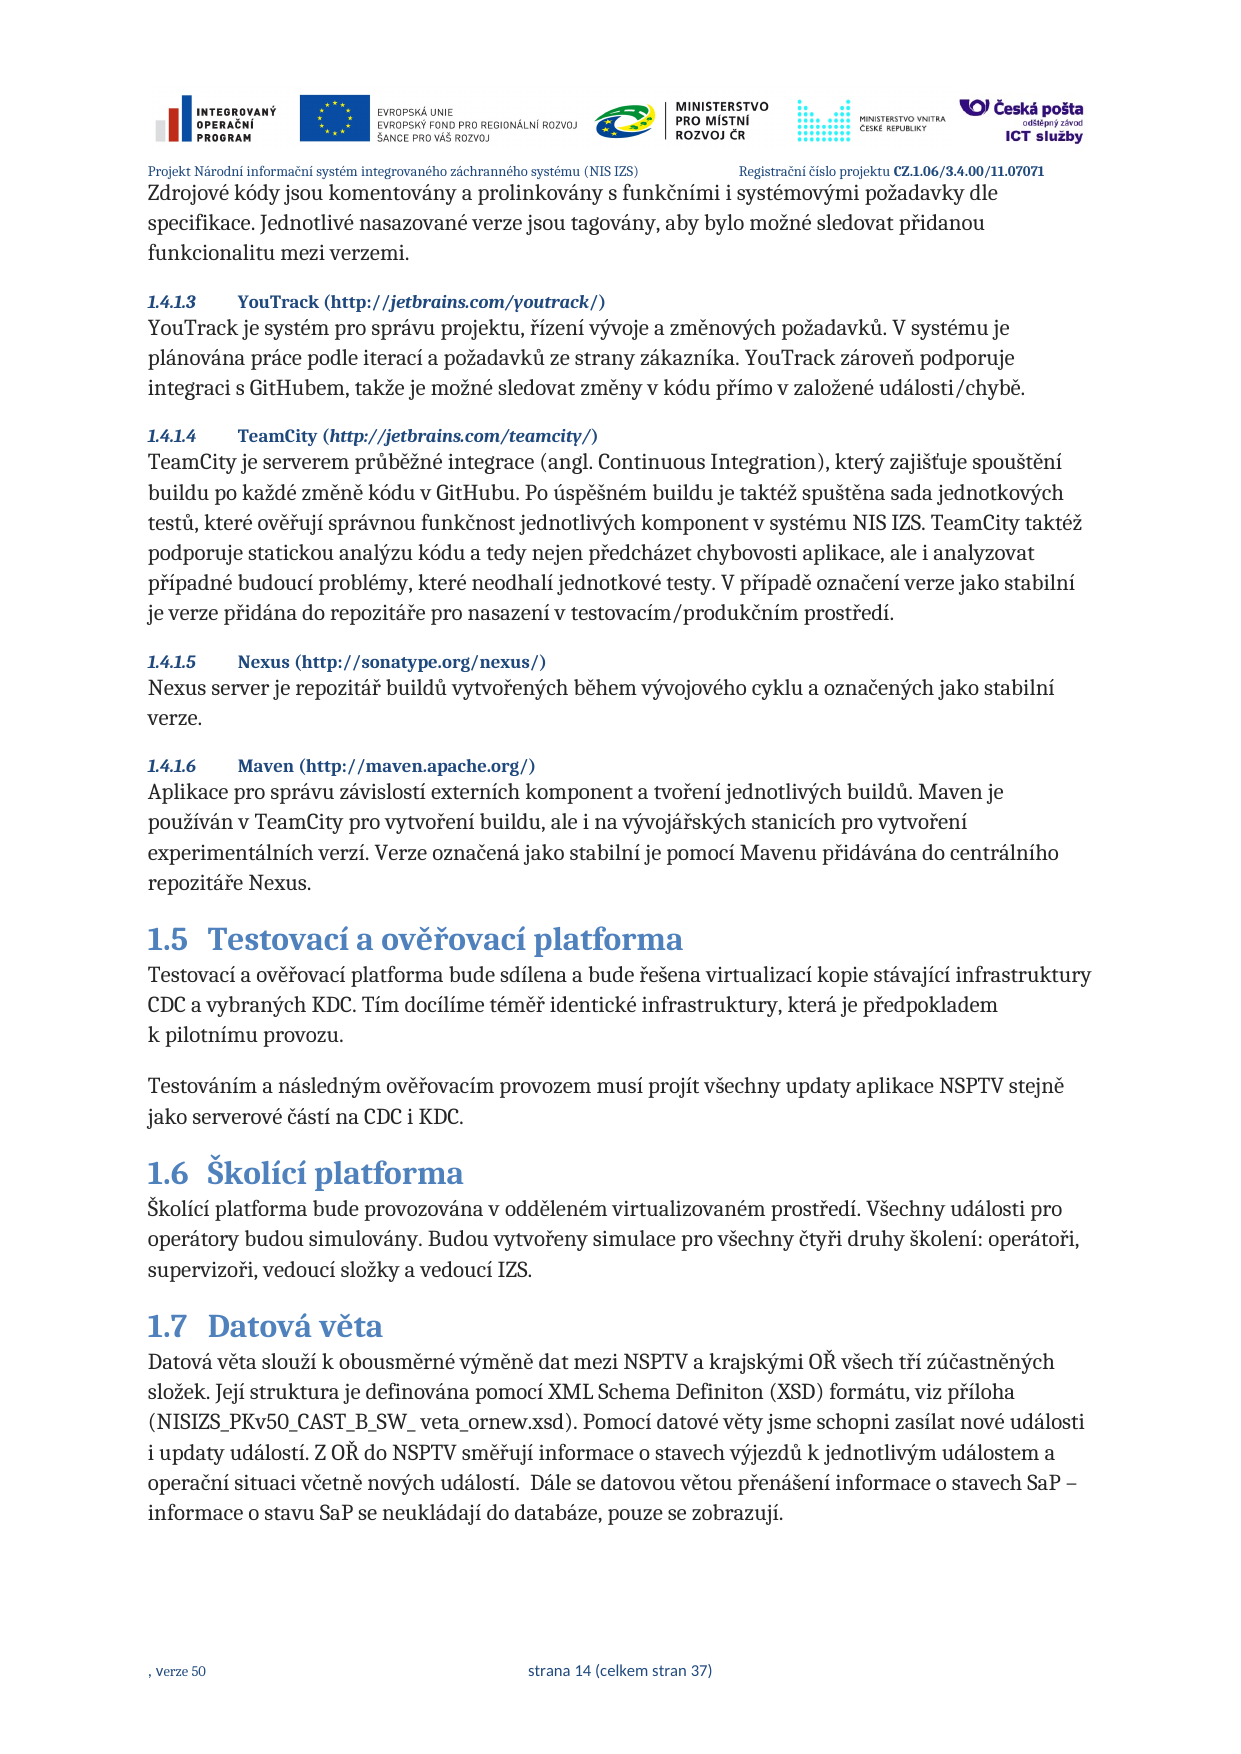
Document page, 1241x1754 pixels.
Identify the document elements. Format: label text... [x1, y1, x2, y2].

text YouTrack je systém pro správu projektu, řízení vývoje a změnových požadavků. V systému je plánována práce podle iterací a požadavků ze strany zákazníka. YouTrack zároveň podporuje integraci s GitHubem, takže je možné sledovat změny v kódu přímo v založené události/chybě. [148, 314, 1092, 401]
text Školící platforma bude provozována v odděleném virtualizovaném prostředí. Všechny události pro operátory budou simulovány. Budou vytvořeny simulace pro všechny čtyři druhy školení: operátoři, supervizoři, vedoucí složky a vedoucí IZS. [148, 1196, 1092, 1283]
text Testováním a následným ověřovacím provozem musí projít všechny updaty aplikace NSPTV stejně jako serverové částí na CDC i KDC. [148, 1073, 1092, 1130]
text Datová věta slouží k obousměrné výměně dat mezi NSPTV a krajskými OŘ všech tří zúčastněných složek. Její struktura je definována pomocí XML Schema Definiton (XSD) formátu, viz příloha (NISIZS_PKv50_CAST_B_SW_ veta_ornew.xsd). Pomocí datové věty jsme schopni zasílat nové události i updaty událostí. Z OŘ do NSPTV směřují informace o stavech výjezdů k jednotlivým událostem a operační situaci včetně nových událostí. Dále se datovou větou přenášení informace o stavech SaP – informace o stavu SaP se neukládají do databáze, pouze se zobrazují. [148, 1349, 1092, 1526]
subtitle Nexus (http://sonatype.org/nexus/) [148, 651, 1092, 673]
text TeamCity je serverem průběžné integrace (angl. Continuous Integration), který zajišťuje spouštění buildu po každé změně kódu v GitHubu. Po úspěšném buildu je taktéž spuštěna sada jednotkových testů, které ověřují správnou funkčnost jednotlivých komponent v systému NIS IZS. TeamCity taktéž podporuje statickou analýzu kódu a tedy nejen předcházet chybovosti aplikace, ale i analyzovat případné budoucí problémy, které neodhalí jednotkové testy. V případě označení verze jako stabilní je verze přidána do repozitáře pro nasazení v testovacím/produkčním prostředí. [148, 449, 1092, 626]
text Aplikace pro správu závislostí externích komponent a tvoření jednotlivých buildů. Maven je používán v TeamCity pro vytvoření buildu, ale i na vývojářských stanicích pro vytvoření experimentálních verzí. Verze označená jako stabilní je pomocí Mavenu přidávána do centrálního repozitáře Nexus. [148, 779, 1092, 896]
text Testovací a ověřovací platforma bude sdílena a bude řešena virtualizací kopie stávající infrastruktury CDC a vybraných KDC. Tím docílíme téměř identické infrastruktury, která je předpokladem k pilotnímu provozu. [148, 962, 1092, 1049]
subtitle Testovací a ověřovací platforma [148, 921, 1092, 959]
subtitle YouTrack (http://jetbrains.com/youtrack/) [148, 291, 1092, 313]
text Zdrojové kódy jsou komentovány a prolinkovány s funkčními i systémovými požadavky dle specifikace. Jednotlivé nasazované verze jsou tagovány, aby bylo možné sledovat přidanou funkcionalitu mezi verzemi. [148, 180, 1092, 266]
text Nexus server je repozitář buildů vytvořených během vývojového cyklu a označených jako stabilní verze. [148, 674, 1092, 731]
subtitle Maven (http://maven.apache.org/) [148, 756, 1092, 777]
subtitle Školící platforma [148, 1154, 1092, 1193]
subtitle TeamCity (http://jetbrains.com/teamcity/) [148, 426, 1092, 447]
picture [147, 86, 1091, 152]
subtitle Datová věta [148, 1307, 1092, 1346]
